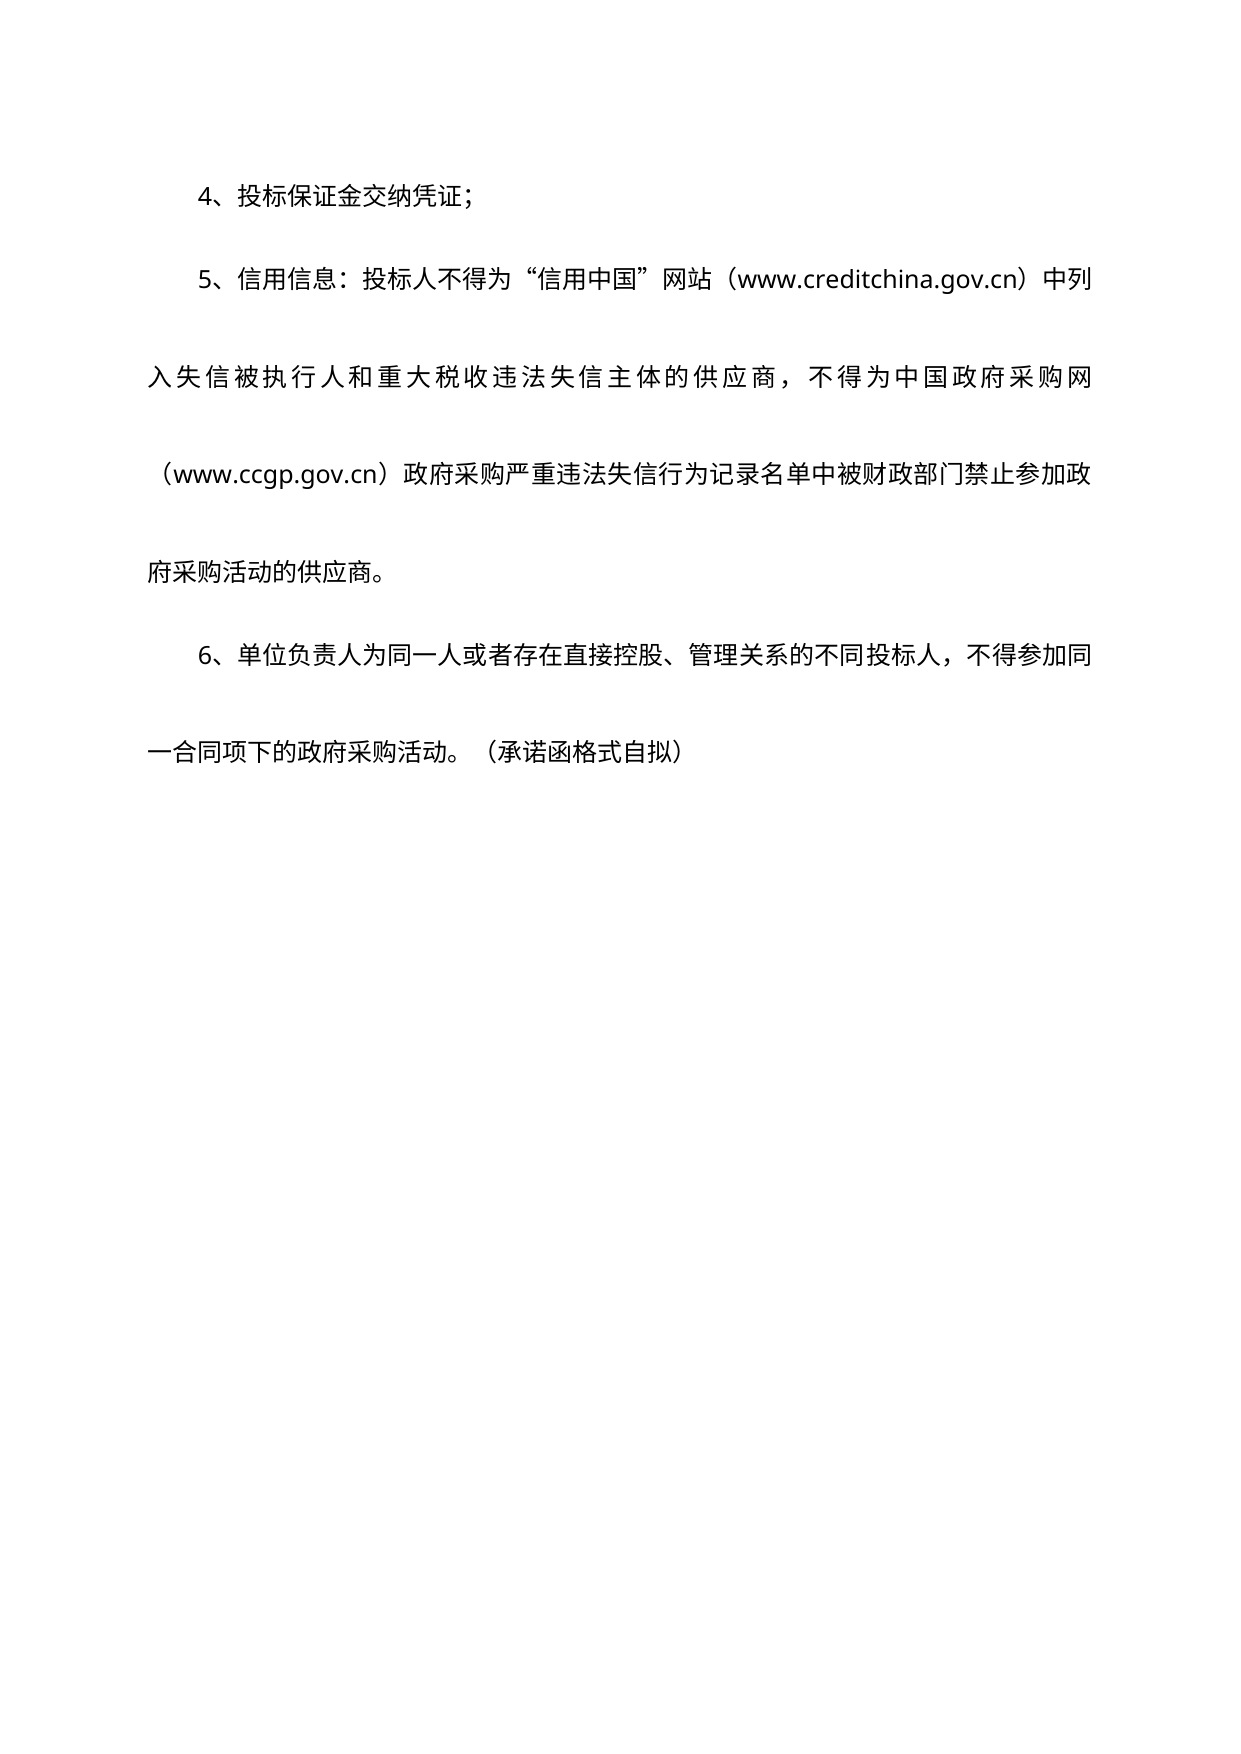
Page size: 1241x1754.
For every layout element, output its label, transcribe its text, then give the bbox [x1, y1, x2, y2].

text 6、单位负责人为同一人或者存在直接控股、管理关系的不同投标人，不得参加同一合同项下的政府采购活动。（承诺函格式自拟） [148, 621, 1093, 783]
text 5、信用信息：投标人不得为“信用中国”网站（www.creditchina.gov.cn）中列入失信被执行人和重大税收违法失信主体的供应商，不得为中国政府采购网（www.ccgp.gov.cn）政府采购严重违法失信行为记录名单中被财政部门禁止参加政府采购活动的供应商。 [148, 245, 1093, 603]
text 4、投标保证金交纳凭证； [148, 162, 1093, 227]
